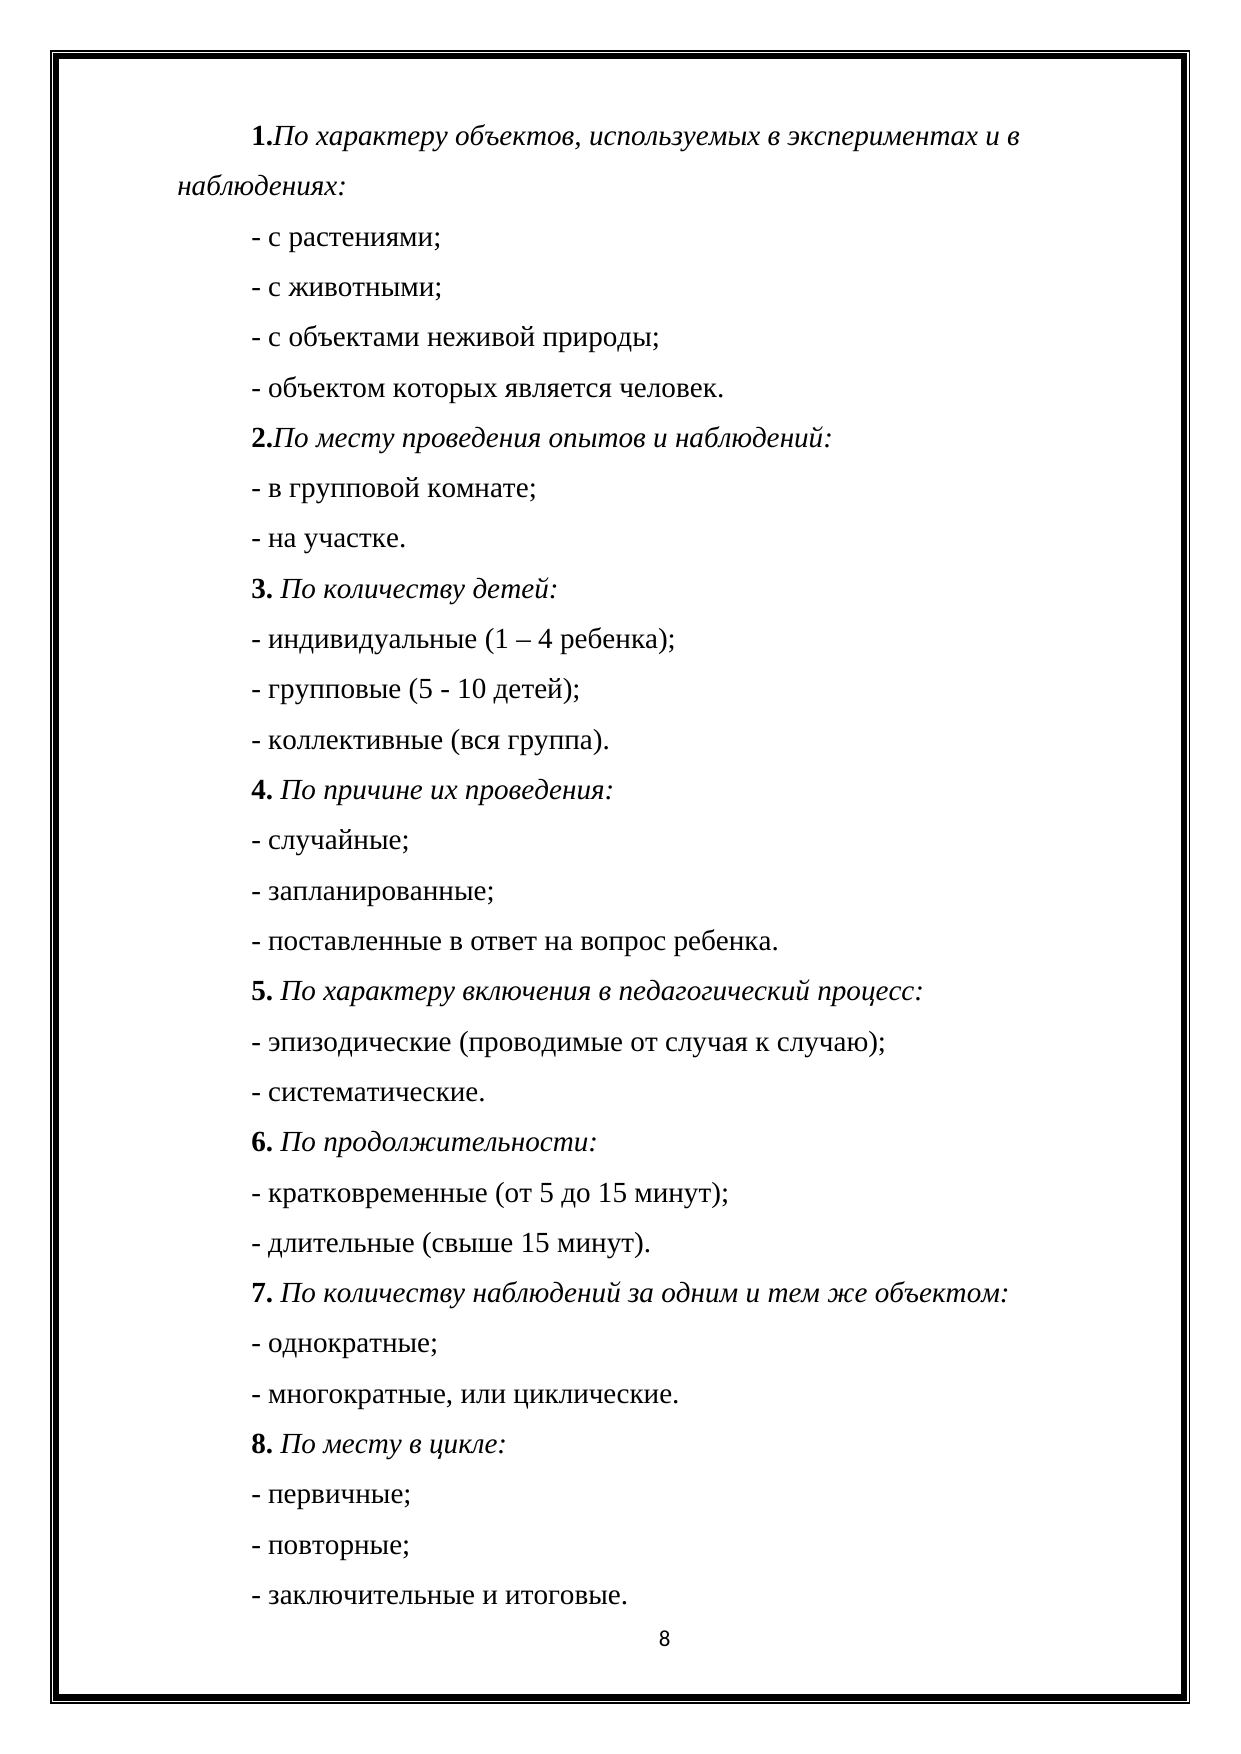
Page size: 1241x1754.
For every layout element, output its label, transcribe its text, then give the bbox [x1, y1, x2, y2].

text - коллективные (вся группа). [177, 722, 1152, 755]
text - кратковременные (от 5 до 15 минут); [177, 1175, 1152, 1208]
text 2.По месту проведения опытов и наблюдений: [177, 420, 1152, 453]
text 3. По количеству детей: [177, 571, 1152, 604]
text - индивидуальные (1 – 4 ребенка); [177, 621, 1152, 655]
text - в групповой комнате; [177, 470, 1152, 504]
text 4. По причине их проведения: [177, 772, 1152, 806]
text 8. По месту в цикле: [177, 1426, 1152, 1460]
text - групповые (5 - 10 детей); [177, 672, 1152, 705]
text - поставленные в ответ на вопрос ребенка. [177, 923, 1152, 957]
text 1.По характеру объектов, используемых в экспериментах и в наблюдениях: [177, 118, 1152, 202]
text - с объектами неживой природы; [177, 319, 1152, 353]
text - повторные; [177, 1527, 1152, 1560]
text - с животными; [177, 269, 1152, 303]
text - запланированные; [177, 873, 1152, 906]
text 6. По продолжительности: [177, 1124, 1152, 1158]
text - многократные, или циклические. [177, 1376, 1152, 1409]
text - однократные; [177, 1326, 1152, 1359]
text - объектом которых является человек. [177, 370, 1152, 403]
text - первичные; [177, 1477, 1152, 1510]
text - случайные; [177, 822, 1152, 856]
text - систематические. [177, 1074, 1152, 1108]
text 7. По количеству наблюдений за одним и тем же объектом: [177, 1275, 1152, 1309]
text - эпизодические (проводимые от случая к случаю); [177, 1024, 1152, 1057]
text - с растениями; [177, 219, 1152, 252]
text - заключительные и итоговые. [177, 1577, 1152, 1611]
text - длительные (свыше 15 минут). [177, 1225, 1152, 1258]
text 5. По характеру включения в педагогический процесс: [177, 973, 1152, 1007]
text - на участке. [177, 521, 1152, 554]
